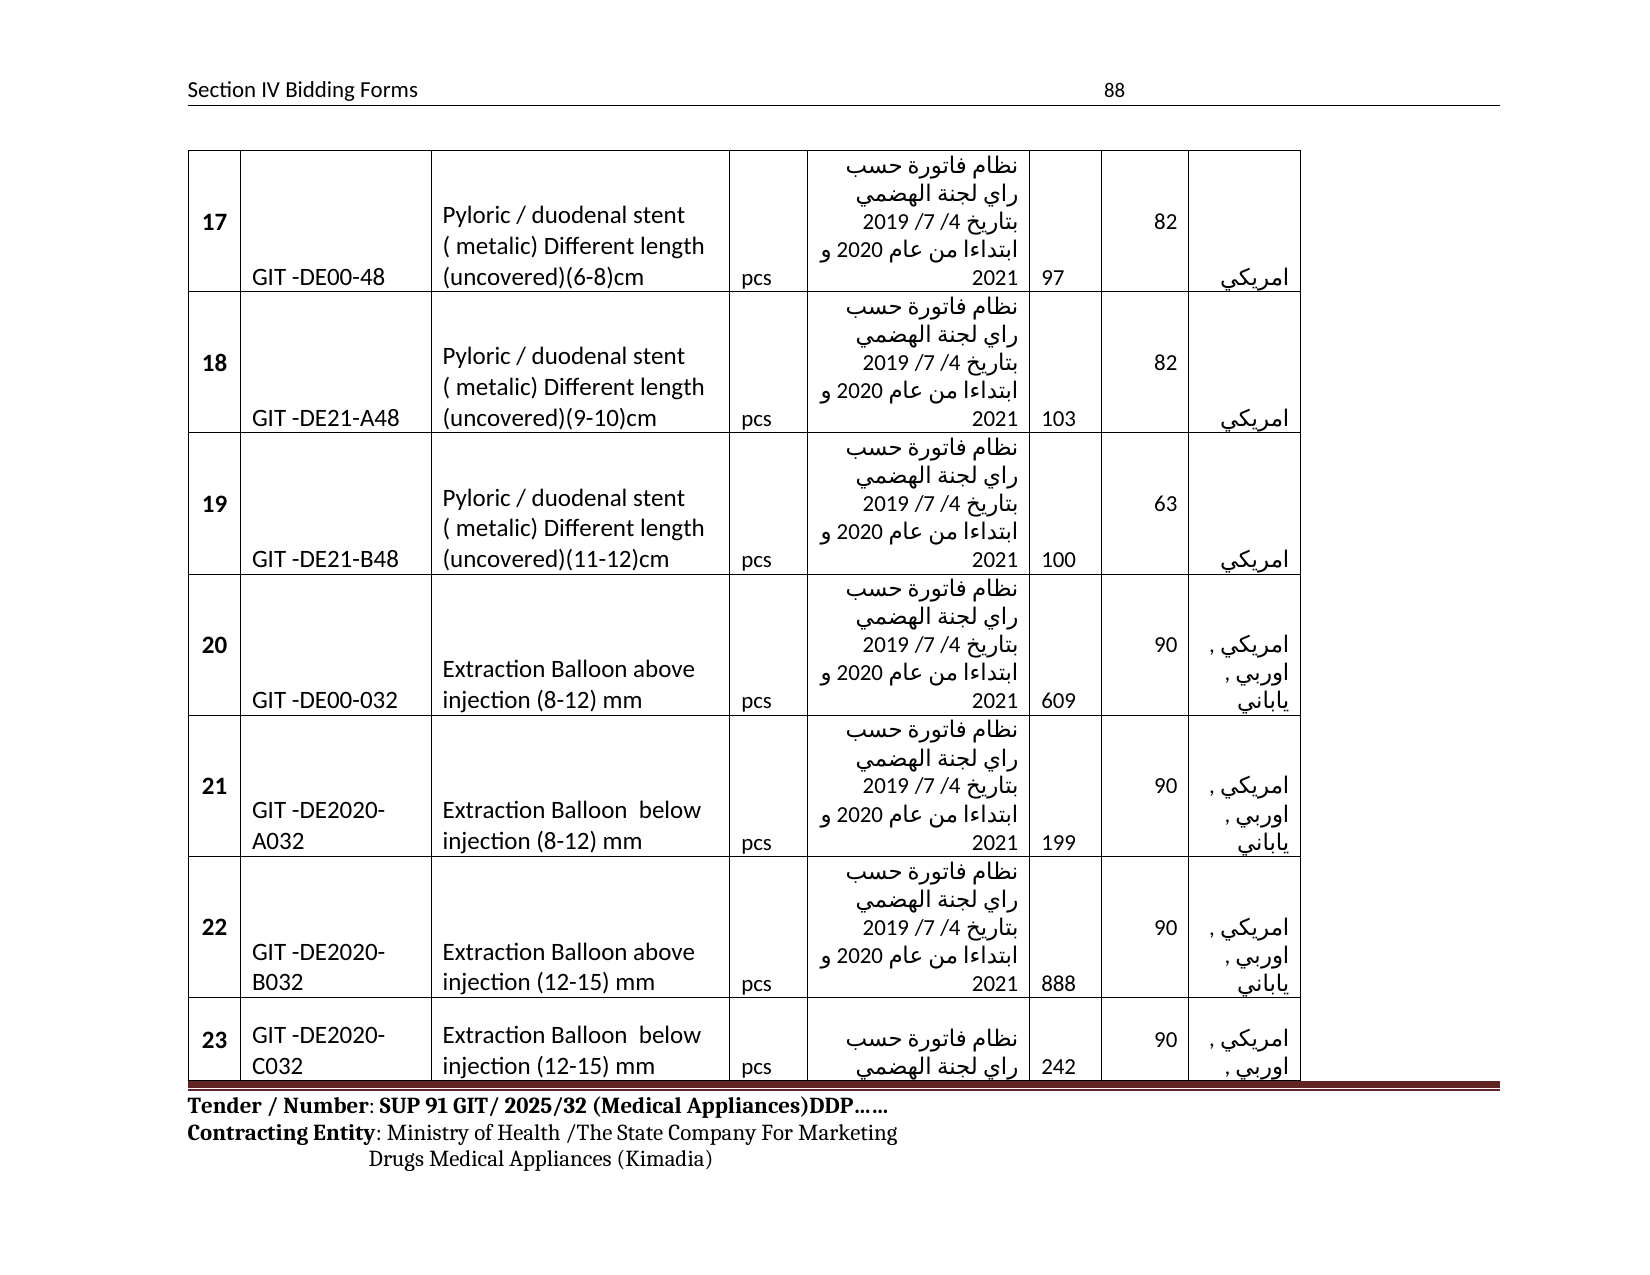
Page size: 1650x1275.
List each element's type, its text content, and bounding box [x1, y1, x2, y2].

table_cell نظام فاتورة حسب راي لجنة الهضمي بتاريخ 4/ 7/ 2019 ابتداءا من عام 2020 و2021 [808, 575, 1029, 714]
table_cell نظام فاتورة حسب راي لجنة الهضمي بتاريخ 4/ 7/ 2019 ابتداءا من عام 2020 و2021 [808, 433, 1029, 573]
table_cell pcs [730, 857, 807, 997]
table_cell GIT -DE21-A48 [241, 292, 431, 432]
table_cell 242 [1030, 998, 1101, 1080]
table_cell Extraction Balloon above injection (8-12) mm [432, 575, 729, 714]
table_cell 19 [189, 433, 240, 573]
table_cell pcs [730, 716, 807, 856]
table_cell GIT -DE2020-B032 [241, 857, 431, 997]
table_cell امريكي , اوربي , ياباني [1189, 575, 1300, 714]
table_cell GIT -DE2020-C032 [241, 998, 431, 1080]
table_cell امريكي [1189, 433, 1300, 573]
table_cell 22 [189, 857, 240, 997]
table_cell 100 [1030, 433, 1101, 573]
table_cell Extraction Balloon below injection (8-12) mm [432, 716, 729, 856]
table_cell 23 [189, 998, 240, 1080]
table_cell 63 [1102, 433, 1188, 573]
table_cell 18 [189, 292, 240, 432]
table_cell نظام فاتورة حسب راي لجنة الهضمي بتاريخ 4/ 7/ 2019 ابتداءا من عام 2020 و2021 [808, 292, 1029, 432]
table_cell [808, 998, 1029, 1080]
table_cell امريكي [1189, 292, 1300, 432]
table_cell 90 [1102, 998, 1188, 1080]
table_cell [432, 998, 729, 1080]
table_cell pcs [730, 433, 807, 573]
table_cell امريكي [1189, 151, 1300, 291]
table_cell 199 [1030, 716, 1101, 856]
table_cell 90 [1102, 575, 1188, 714]
table_cell 20 [189, 575, 240, 714]
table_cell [808, 151, 1029, 291]
table_cell 21 [189, 716, 240, 856]
table_cell 17 [189, 151, 240, 291]
table_cell 82 [1102, 292, 1188, 432]
table_cell Extraction Balloon above injection (12-15) mm [432, 857, 729, 997]
table_cell 82 [1102, 151, 1188, 291]
table_cell امريكي , اوربي , ياباني [1189, 857, 1300, 997]
table_cell 888 [1030, 857, 1101, 997]
table_cell Pyloric / duodenal stent ( metalic) Different length (uncovered)(11-12)cm [432, 433, 729, 573]
table_cell 90 [1102, 716, 1188, 856]
table_cell 609 [1030, 575, 1101, 714]
table_cell GIT -DE00-48 [241, 151, 431, 291]
table_cell GIT -DE21-B48 [241, 433, 431, 573]
table_cell pcs [730, 292, 807, 432]
table_cell نظام فاتورة حسب راي لجنة الهضمي بتاريخ 4/ 7/ 2019 ابتداءا من عام 2020 و2021 [808, 857, 1029, 997]
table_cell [1189, 998, 1300, 1080]
table_cell امريكي , اوربي , ياباني [1189, 716, 1300, 856]
table_cell Pyloric / duodenal stent ( metalic) Different length (uncovered)(6-8)cm [432, 151, 729, 291]
table_cell GIT -DE2020-A032 [241, 716, 431, 856]
table_cell pcs [730, 151, 807, 291]
table_cell نظام فاتورة حسب راي لجنة الهضمي بتاريخ 4/ 7/ 2019 ابتداءا من عام 2020 و2021 [808, 716, 1029, 856]
table_cell 103 [1030, 292, 1101, 432]
table_cell GIT -DE00-032 [241, 575, 431, 714]
table_cell pcs [730, 998, 807, 1080]
table_cell 90 [1102, 857, 1188, 997]
table_cell 97 [1030, 151, 1101, 291]
table_cell pcs [730, 575, 807, 714]
table_cell Pyloric / duodenal stent ( metalic) Different length (uncovered)(9-10)cm [432, 292, 729, 432]
